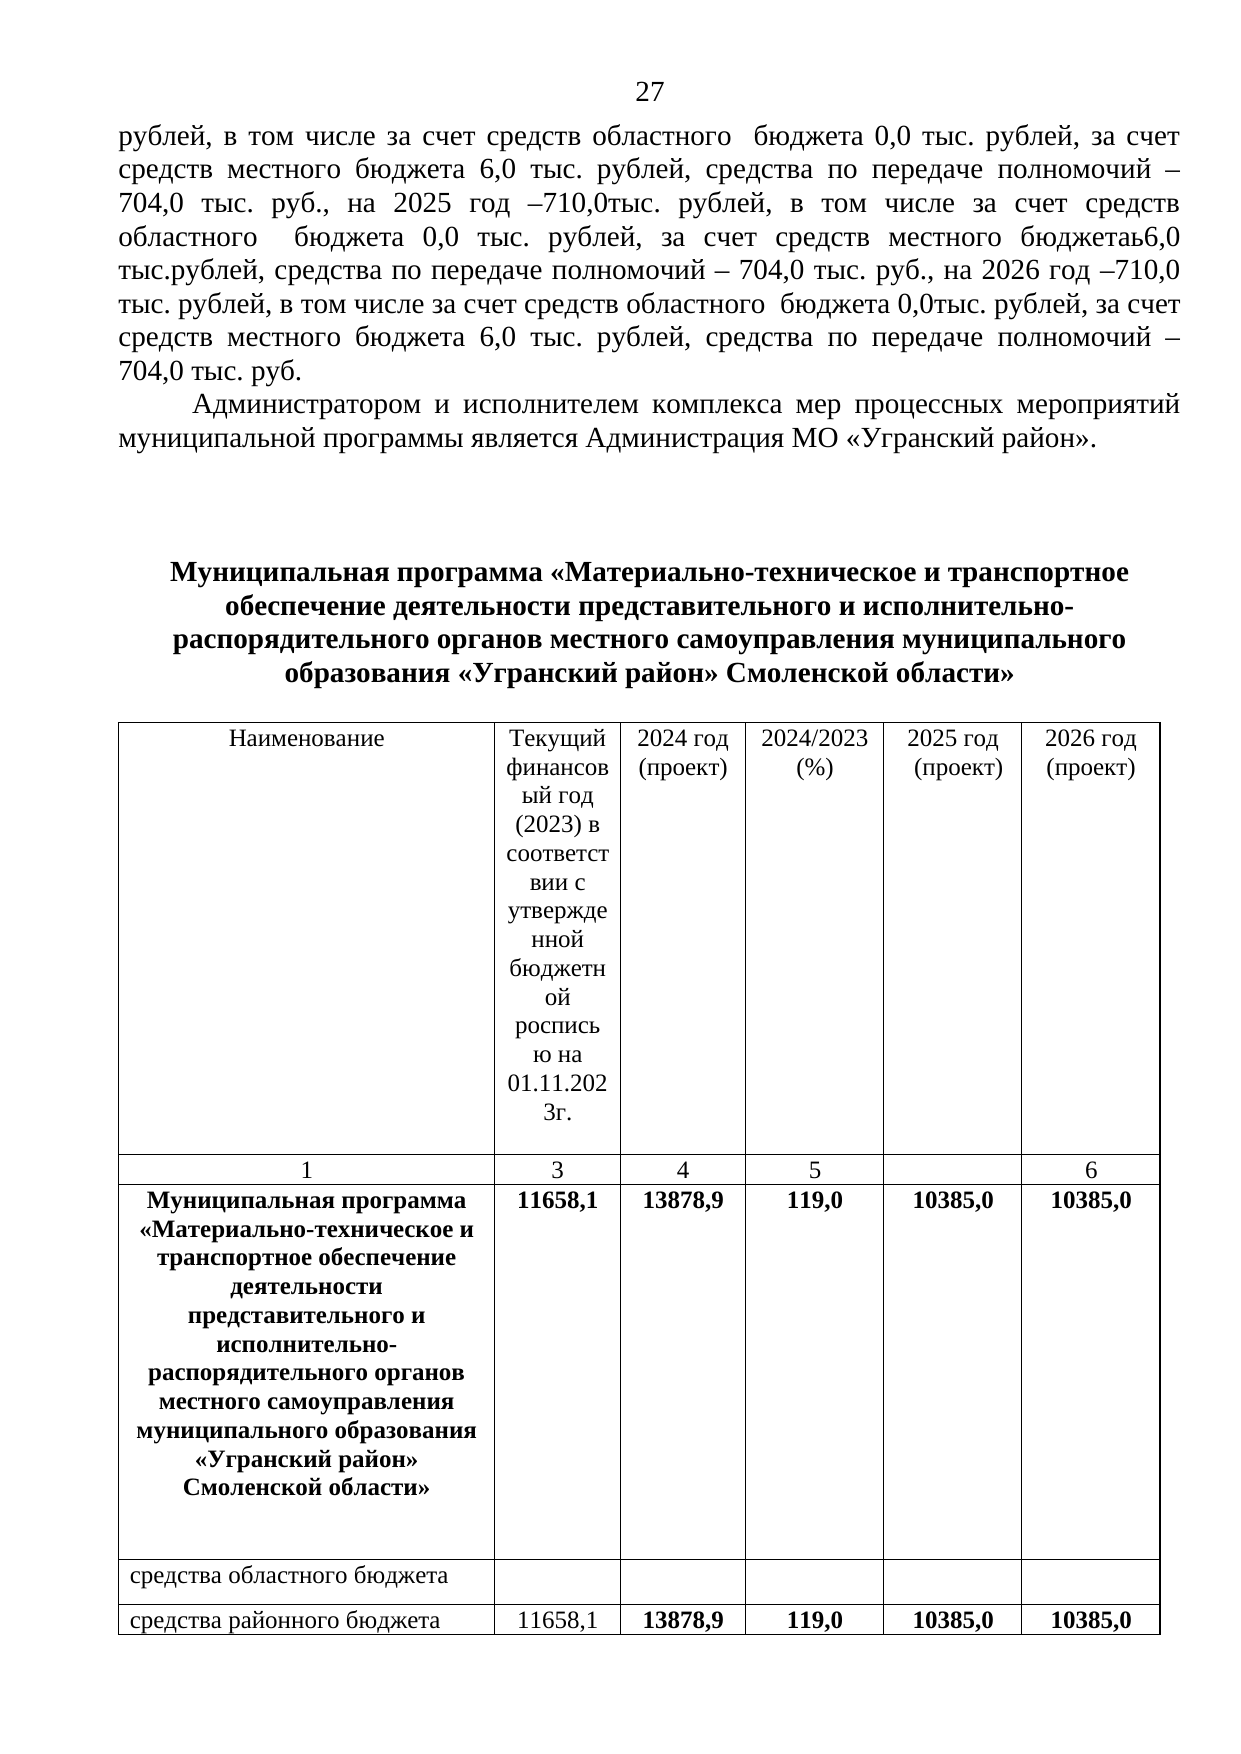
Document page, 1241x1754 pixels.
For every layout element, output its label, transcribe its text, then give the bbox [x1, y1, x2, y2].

table_cell [884, 1560, 1021, 1604]
table_cell 4 [621, 1155, 745, 1184]
table_header Текущий финансовый год (2023) в соответствии с утвержденной бюджетной росписью на 01.11.2023г. [495, 723, 620, 1154]
table_cell 5 [746, 1155, 883, 1184]
table_cell 1 [119, 1155, 494, 1184]
table_cell [1022, 1560, 1159, 1604]
text Муниципальная программа «Материально-техническое и транспортное обеспечение деятельности представительного и исполнительно-распорядительного органов местного самоуправления муниципального образования «Угранский район» Смоленской области» [118, 554, 1181, 688]
table_cell 10385,0 [1022, 1185, 1159, 1559]
table_cell [621, 1560, 745, 1604]
table_cell Муниципальная программа «Материально-техническое и транспортное обеспечение деятельности представительного и исполнительно-распорядительного органов местного самоуправления муниципального образования «Угранский район» Смоленской области» [119, 1185, 494, 1559]
table_cell [884, 1155, 1021, 1184]
table_cell 10385,0 [884, 1185, 1021, 1559]
table_cell средства областного бюджета [119, 1560, 494, 1604]
table_cell 10385,0 [884, 1605, 1021, 1634]
table_header 2025 год (проект) [884, 723, 1021, 1154]
table_cell 119,0 [746, 1605, 883, 1634]
table_cell 13878,9 [621, 1605, 745, 1634]
table_cell средства районного бюджета [119, 1605, 494, 1634]
table_cell 13878,9 [621, 1185, 745, 1559]
text Администратором и исполнителем комплекса мер процессных мероприятий муниципальной программы является Администрация МО «Угранский район». [118, 386, 1181, 453]
table_header 2024/2023 (%) [746, 723, 883, 1154]
table_cell [495, 1560, 620, 1604]
table_cell 3 [495, 1155, 620, 1184]
table_header 2026 год (проект) [1022, 723, 1159, 1154]
table_cell 11658,1 [495, 1605, 620, 1634]
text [118, 118, 1181, 386]
table_header 2024 год (проект) [621, 723, 745, 1154]
table_header Наименование [119, 723, 494, 1154]
table_cell 11658,1 [495, 1185, 620, 1559]
table_cell 6 [1022, 1155, 1159, 1184]
table_cell 10385,0 [1022, 1605, 1159, 1634]
table_cell 119,0 [746, 1185, 883, 1559]
table_cell [746, 1560, 883, 1604]
